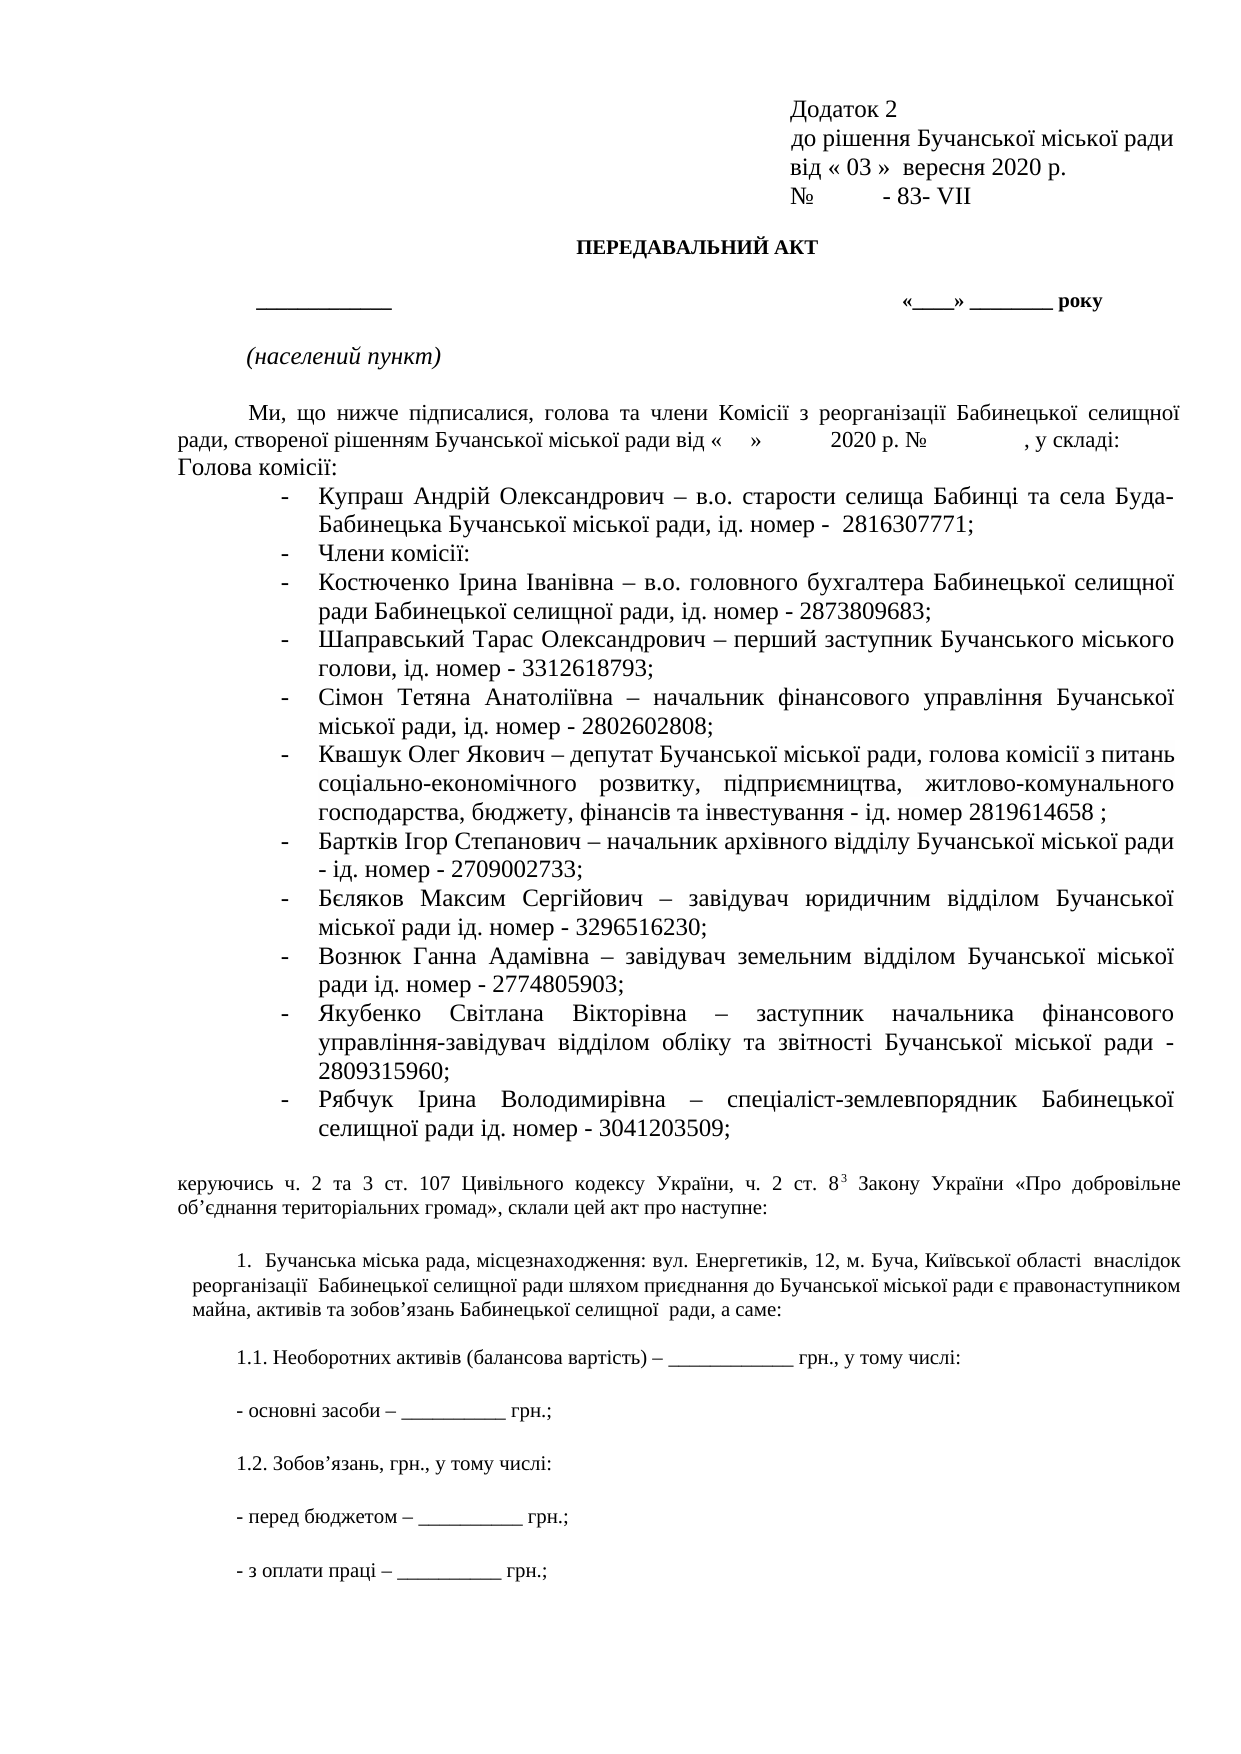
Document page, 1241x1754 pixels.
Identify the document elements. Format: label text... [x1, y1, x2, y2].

text Голова комісії: [177, 452, 1175, 481]
list Квашук Олег Якович – депутат Бучанської міської ради, голова комісії з питань соціально-економічного розвитку, підприємництва, житлово-комунального господарства, бюджету, фінансів та інвестування - ід. номер 2819614658 ; [281, 739, 1175, 826]
text до рішення Бучанської міської ради [709, 123, 1181, 152]
text _____________ «____» ________ року [177, 288, 1181, 312]
text Ми, що нижче підписалися, голова та члени Комісії з реорганізації Бабинецької селищної ради, створеної рішенням Бучанської міської ради від « » 2020 р. № , у складі: [177, 399, 1181, 452]
text 1.2. Зобов’язань, грн., у тому числі: [236, 1451, 1181, 1475]
list Члени комісії: [281, 538, 1175, 567]
text 1.1. Необоротних активів (балансова вартість) – ____________ грн., у тому числі: [236, 1345, 1181, 1369]
text - перед бюджетом – __________ грн.; [236, 1504, 1181, 1528]
list Костюченко Ірина Іванівна – в.о. головного бухгалтера Бабинецької селищної ради Бабинецької селищної ради, ід. номер - 2873809683; [281, 567, 1175, 624]
list Бартків Ігор Степанович – начальник архівного відділу Бучанської міської ради - ід. номер - 2709002733; [281, 826, 1175, 883]
list Бєляков Максим Сергійович – завідувач юридичним відділом Бучанської міської ради ід. номер - 3296516230; [281, 883, 1175, 941]
list Якубенко Світлана Вікторівна – заступник начальника фінансового управління-завідувач відділом обліку та звітності Бучанської міської ради - 2809315960; [281, 998, 1175, 1084]
list Шаправський Тарас Олександрович – перший заступник Бучанського міського голови, ід. номер - 3312618793; [281, 624, 1175, 682]
list Бучанська міська рада, місцезнаходження: вул. Енергетиків, 12, м. Буча, Київської області внаслідок реорганізації Бабинецької селищної ради шляхом приєднання до Бучанської міської ради є правонаступником майна, активів та зобов’язань Бабинецької селищної ради, а саме: [192, 1248, 1181, 1321]
text - з оплати праці – __________ грн.; [236, 1558, 1181, 1582]
text - основні засоби – __________ грн.; [236, 1398, 1181, 1422]
list Сімон Тетяна Анатоліївна – начальник фінансового управління Бучанської міської ради, ід. номер - 2802602808; [281, 682, 1175, 739]
text від « 03 » вересня 2020 р. [709, 152, 1181, 181]
text керуючись ч. 2 та 3 ст. 107 Цивільного кодексу України, ч. 2 ст. 83 Закону України «Про добровільне об’єднання територіальних громад», склали цей акт про наступне: [177, 1171, 1181, 1219]
text Додаток 2 [177, 94, 1181, 123]
text ПЕРЕДАВАЛЬНИЙ АКТ [576, 235, 1181, 259]
text (населений пункт) [177, 341, 1181, 370]
text № - 83- VІI [177, 181, 1181, 209]
list Купраш Андрій Олександрович – в.о. старости селища Бабинці та села Буда-Бабинецька Бучанської міської ради, ід. номер - 2816307771; [281, 481, 1175, 538]
list Вознюк Ганна Адамівна – завідувач земельним відділом Бучанської міської ради ід. номер - 2774805903; [281, 941, 1175, 998]
list Рябчук Ірина Володимирівна – спеціаліст-землевпорядник Бабинецької селищної ради ід. номер - 3041203509; [281, 1084, 1175, 1142]
